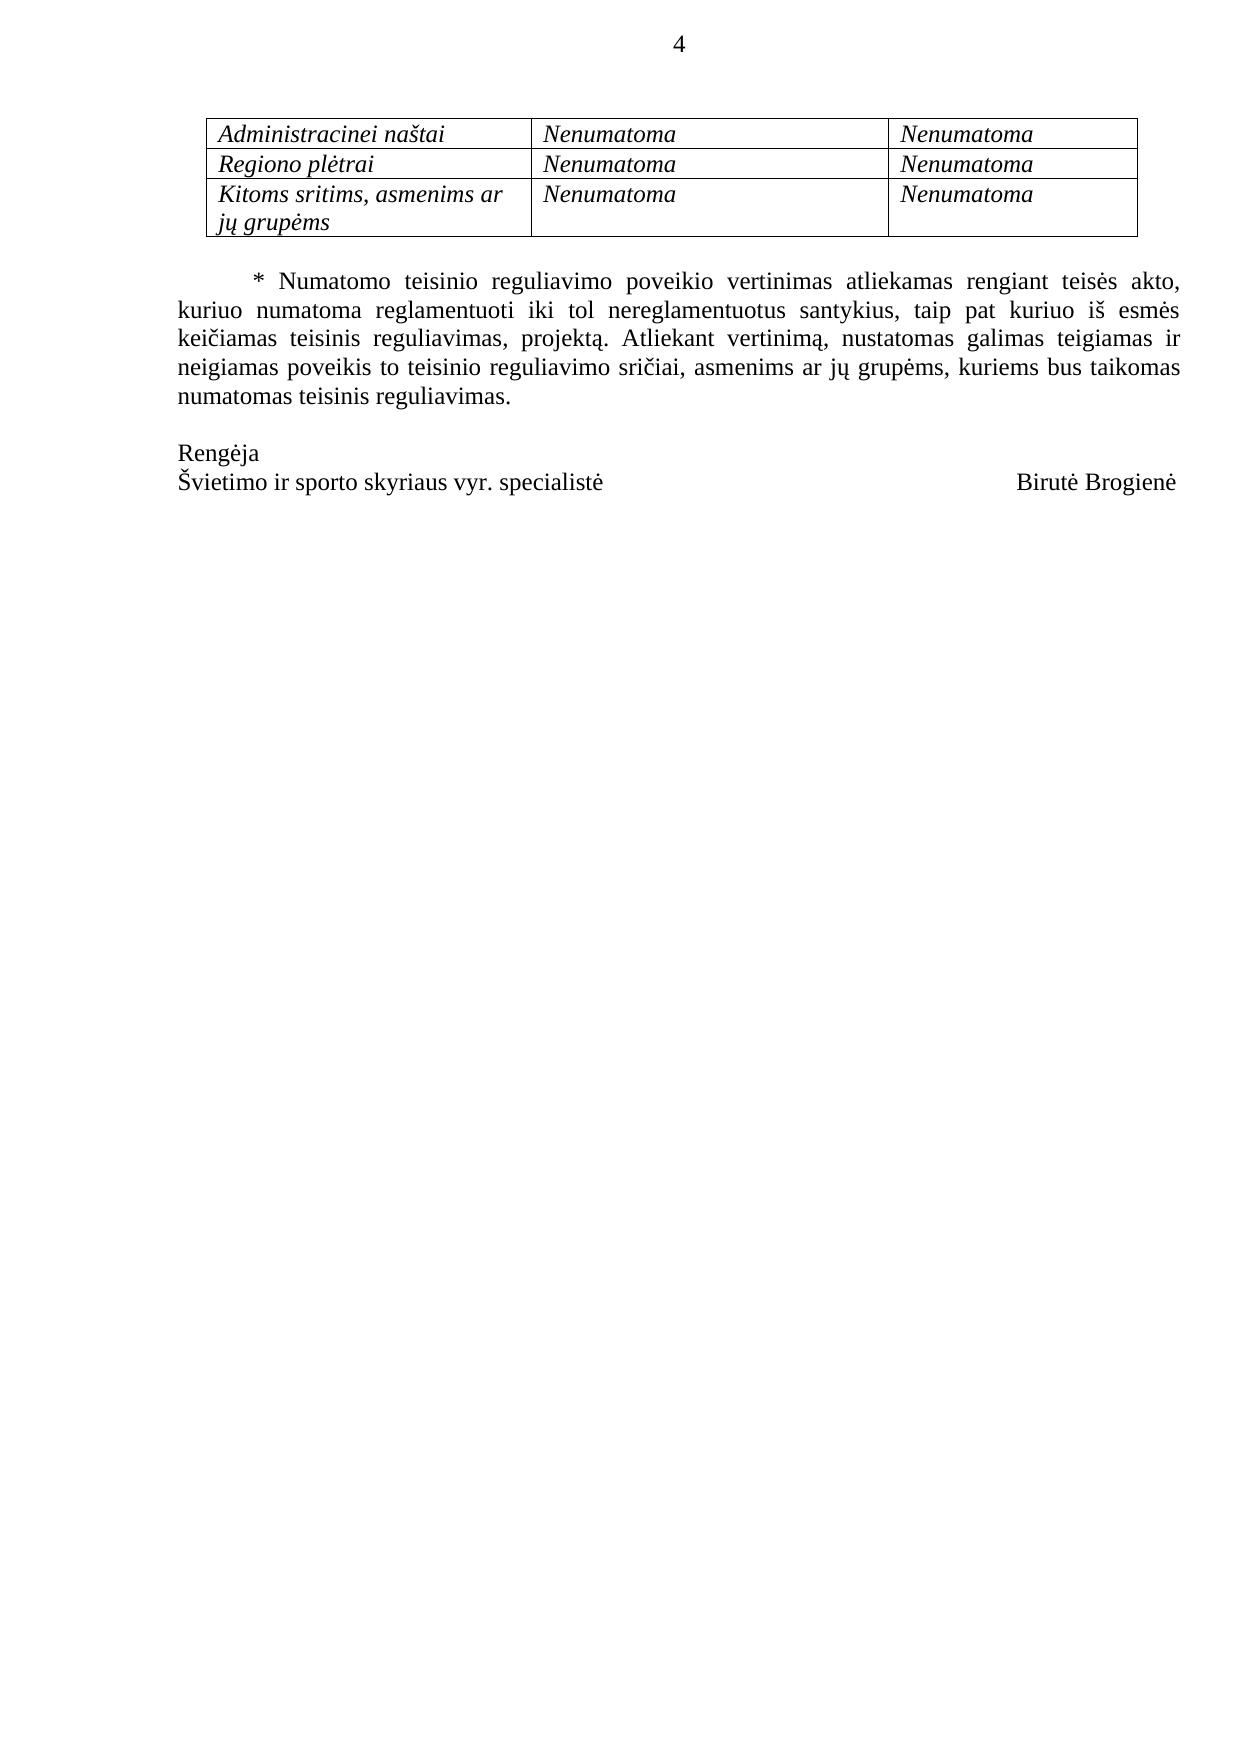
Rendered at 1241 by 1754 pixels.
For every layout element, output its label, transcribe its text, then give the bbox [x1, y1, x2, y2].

table_cell Nenumatoma [889, 179, 1137, 236]
text Švietimo ir sporto skyriaus vyr. specialistė Birutė Brogienė [177, 467, 1181, 496]
table_cell Administracinei naštai [207, 119, 531, 148]
table_cell Nenumatoma [532, 179, 888, 236]
text * Numatomo teisinio reguliavimo poveikio vertinimas atliekamas rengiant teisės akto, kuriuo numatoma reglamentuoti iki tol nereglamentuotus santykius, taip pat kuriuo iš esmės keičiamas teisinis reguliavimas, projektą. Atliekant vertinimą, nustatomas galimas teigiamas ir neigiamas poveikis to teisinio reguliavimo sričiai, asmenims ar jų grupėms, kuriems bus taikomas numatomas teisinis reguliavimas. [177, 266, 1181, 410]
table_cell Regiono plėtrai [207, 149, 531, 178]
table_cell Nenumatoma [532, 119, 888, 148]
table_cell Nenumatoma [889, 119, 1137, 148]
text Rengėja [177, 438, 1181, 467]
table_cell Kitoms sritims, asmenims ar jų grupėms [207, 179, 531, 236]
table_cell Nenumatoma [889, 149, 1137, 178]
table_cell Nenumatoma [532, 149, 888, 178]
